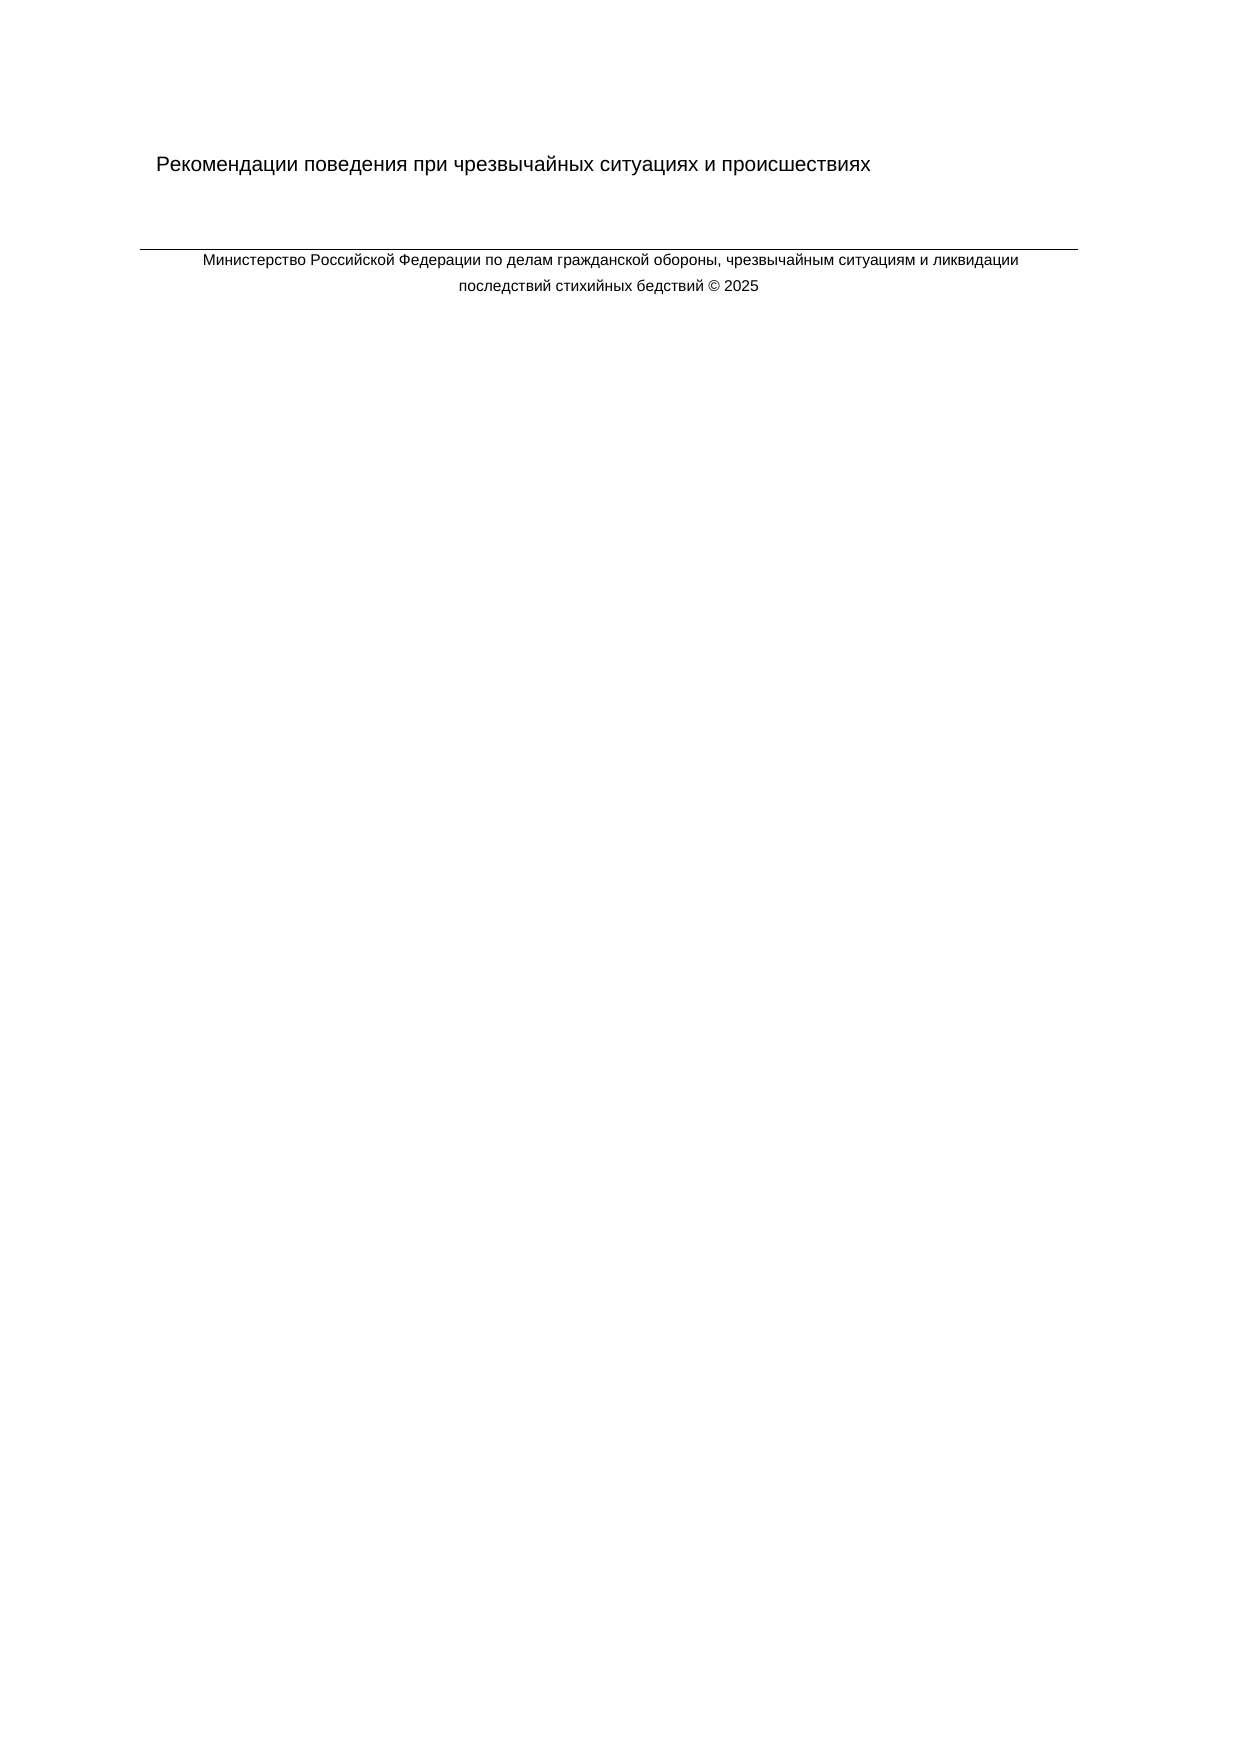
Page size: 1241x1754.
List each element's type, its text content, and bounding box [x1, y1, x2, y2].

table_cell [140, 150, 1078, 248]
table_cell Министерство Российской Федерации по делам гражданской обороны, чрезвычайным ситуациям и ликвидации последствий стихийных бедствий © 2025 [140, 250, 1078, 332]
